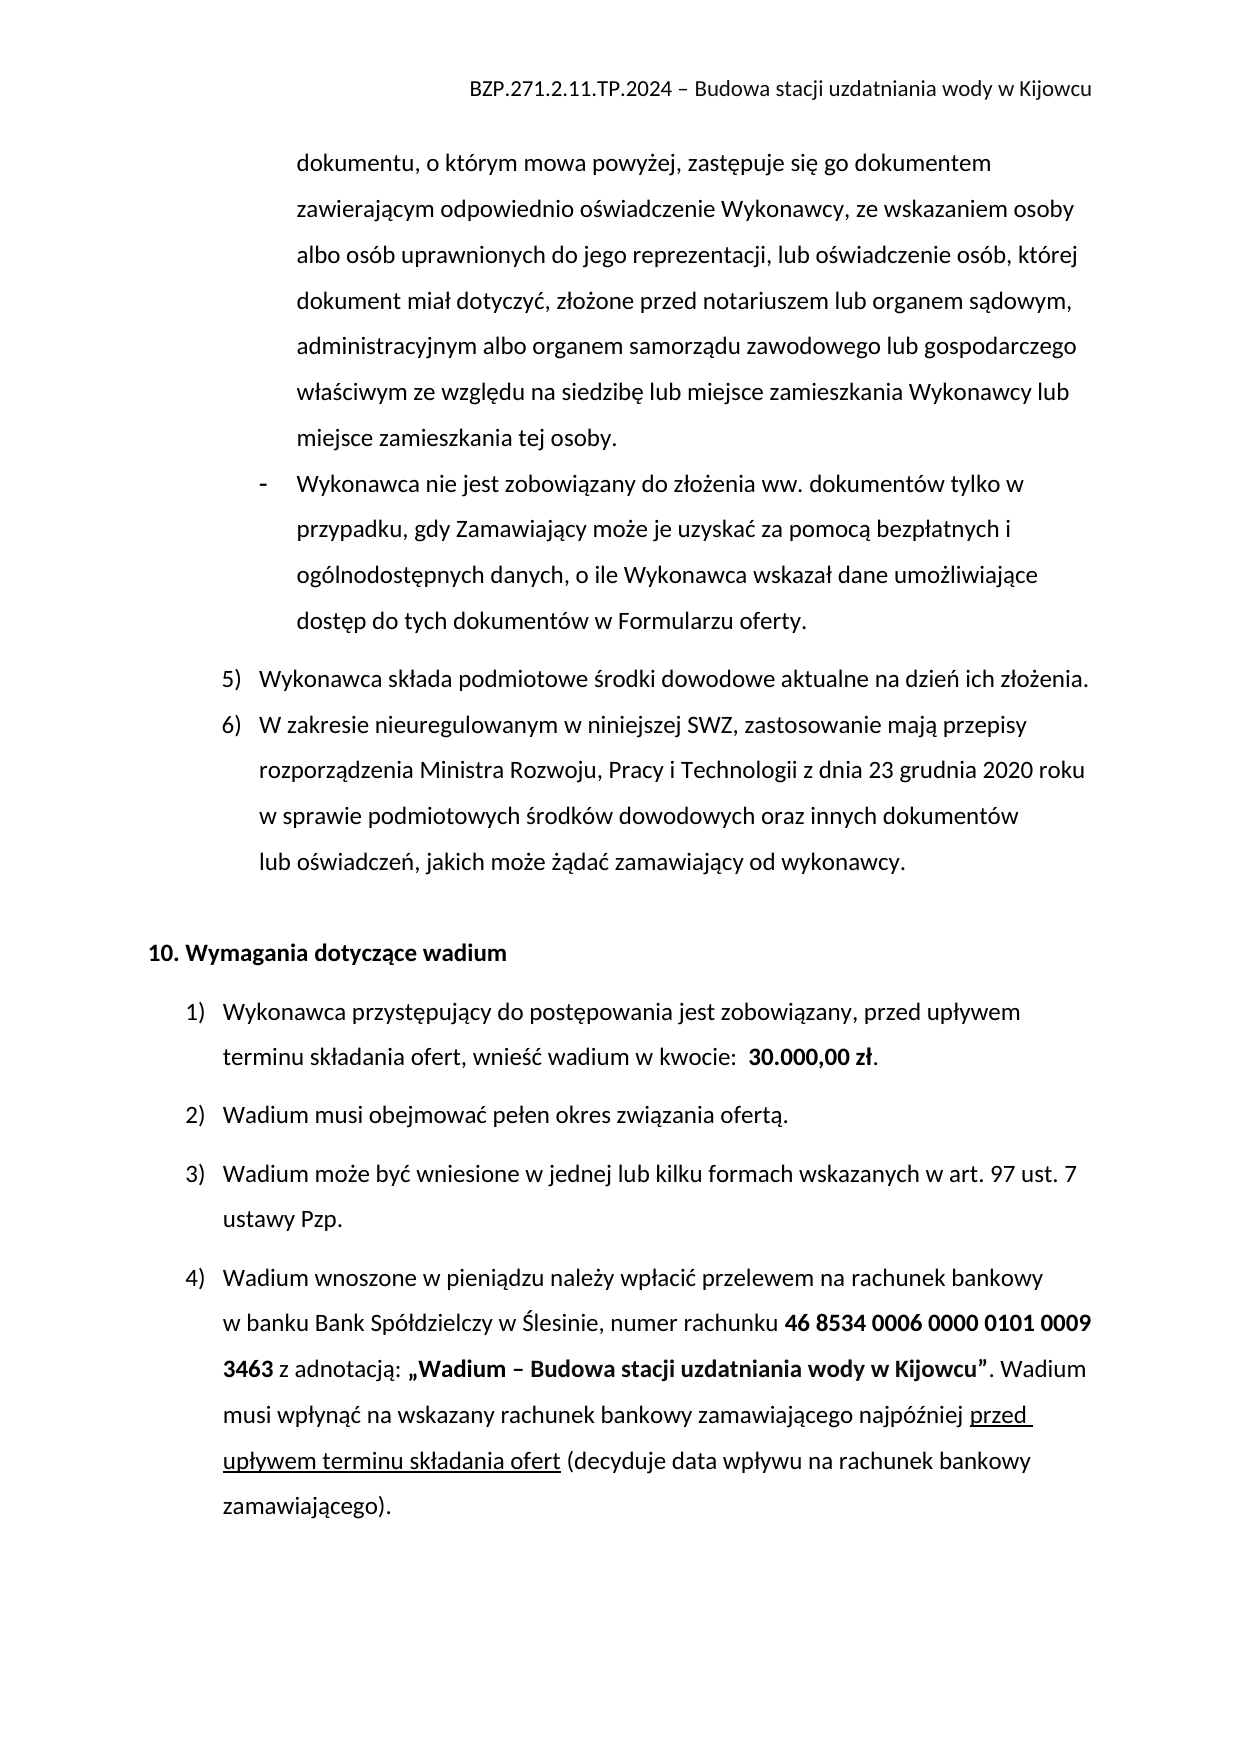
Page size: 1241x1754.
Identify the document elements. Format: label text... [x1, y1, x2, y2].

list Wykonawca nie jest zobowiązany do złożenia ww. dokumentów tylko w przypadku, gdy Zamawiający może je uzyskać za pomocą bezpłatnych i ogólnodostępnych danych, o ile Wykonawca wskazał dane umożliwiające dostęp do tych dokumentów w Formularzu oferty. [259, 468, 1093, 635]
list Wadium musi obejmować pełen okres związania ofertą. [185, 1100, 1093, 1130]
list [259, 148, 1093, 452]
list Wadium może być wniesione w jednej lub kilku formach wskazanych w art. 97 ust. 7 ustawy Pzp. [185, 1158, 1093, 1234]
list W zakresie nieuregulowanym w niniejszej SWZ, zastosowanie mają przepisy rozporządzenia Ministra Rozwoju, Pracy i Technologii z dnia 23 grudnia 2020 roku w sprawie podmiotowych środków dowodowych oraz innych dokumentów lub oświadczeń, jakich może żądać zamawiający od wykonawcy. [221, 709, 1093, 877]
list Wymagania dotyczące wadium [148, 937, 1093, 968]
list Wadium wnoszone w pieniądzu należy wpłacić przelewem na rachunek bankowy w banku Bank Spółdzielczy w Ślesinie, numer rachunku 46 8534 0006 0000 0101 0009 3463 z adnotacją: „Wadium – Budowa stacji uzdatniania wody w Kijowcu”. Wadium musi wpłynąć na wskazany rachunek bankowy zamawiającego najpóźniej przed upływem terminu składania ofert (decyduje data wpływu na rachunek bankowy zamawiającego). [185, 1262, 1093, 1521]
list Wykonawca składa podmiotowe środki dowodowe aktualne na dzień ich złożenia. [221, 663, 1093, 694]
list Wykonawca przystępujący do postępowania jest zobowiązany, przed upływem terminu składania ofert, wnieść wadium w kwocie: 30.000,00 zł. [185, 996, 1093, 1072]
